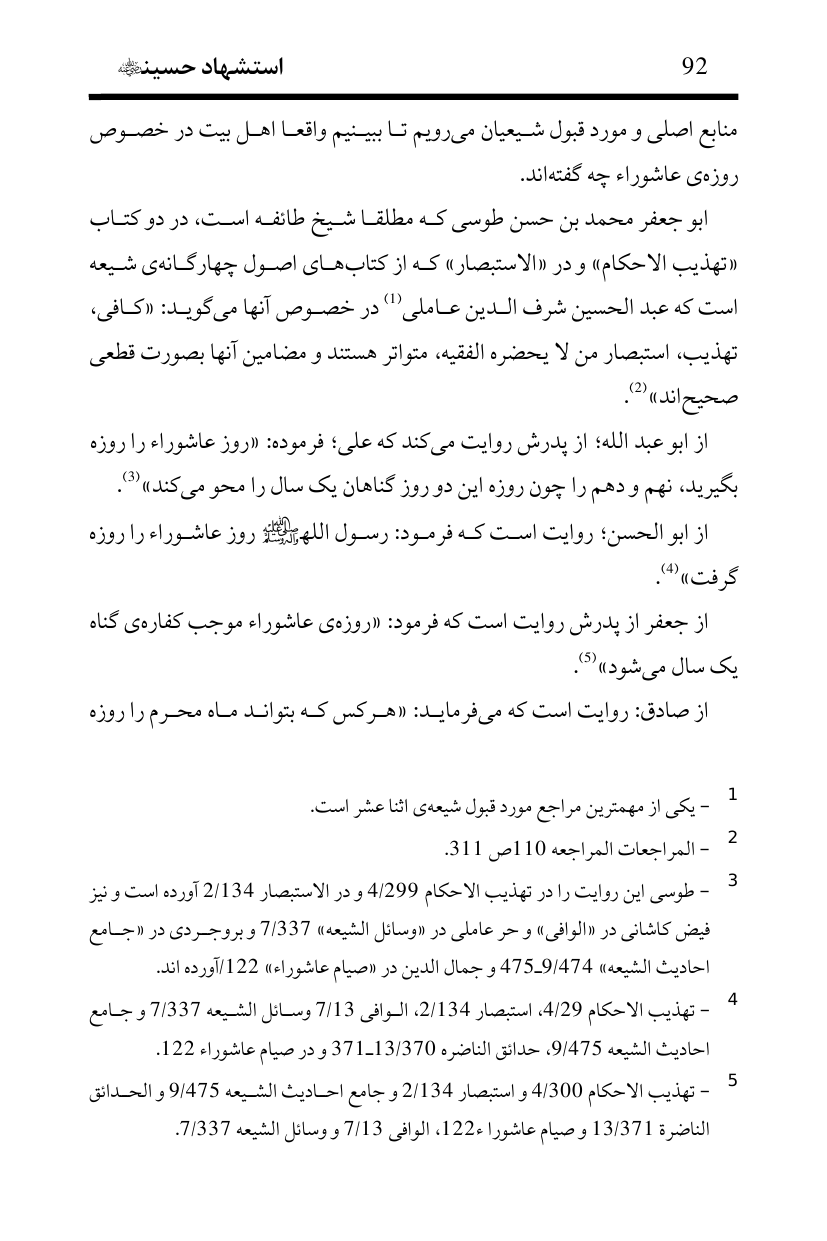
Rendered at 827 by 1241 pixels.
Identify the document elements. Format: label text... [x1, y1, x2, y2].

text از جعفر از پدرش روایت است که فرمود: «روزه‌ی عاشوراء موجب کفاره‌ی گناه یک سال می‌شود»(). [89, 603, 738, 692]
text از ابو الحسن؛ روایت است که فرمود: رسول اللهص روز عاشوراء را روزه گرفت»(). [89, 511, 738, 603]
text ابو جعفر محمد بن حسن طوسی که مطلقا شیخ طائفه است، در دو کتاب «تهذیب الاحکام» و در «الاستبصار» که از کتاب‌های اصول چهارگانه‌ی شیعه است که عبد الحسین شرف الدین عاملی() در خصوص آنها می‌گوید: «کافی، تهذیب، استبصار من لا یحضره الفقیه، متواتر هستند و مضامین آنها بصورت قطعی صحیح‌اند»(). [89, 199, 738, 422]
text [89, 111, 738, 199]
text از ابو عبد الله؛ از پدرش روایت می‌کند که علی؛ فرموده: «روز عاشوراء را روزه بگیرید، نهم و دهم را چون روزه این دو روز گناهان یک سال را محو می‌کند»(). [89, 422, 738, 511]
text از صادق: روایت است که می‌فرماید: «هرکس که بتواند ماه محرم را روزه بگیرد، این روزه او را از هر بدی و پلیدی محافظت می‌کند». [89, 692, 738, 736]
